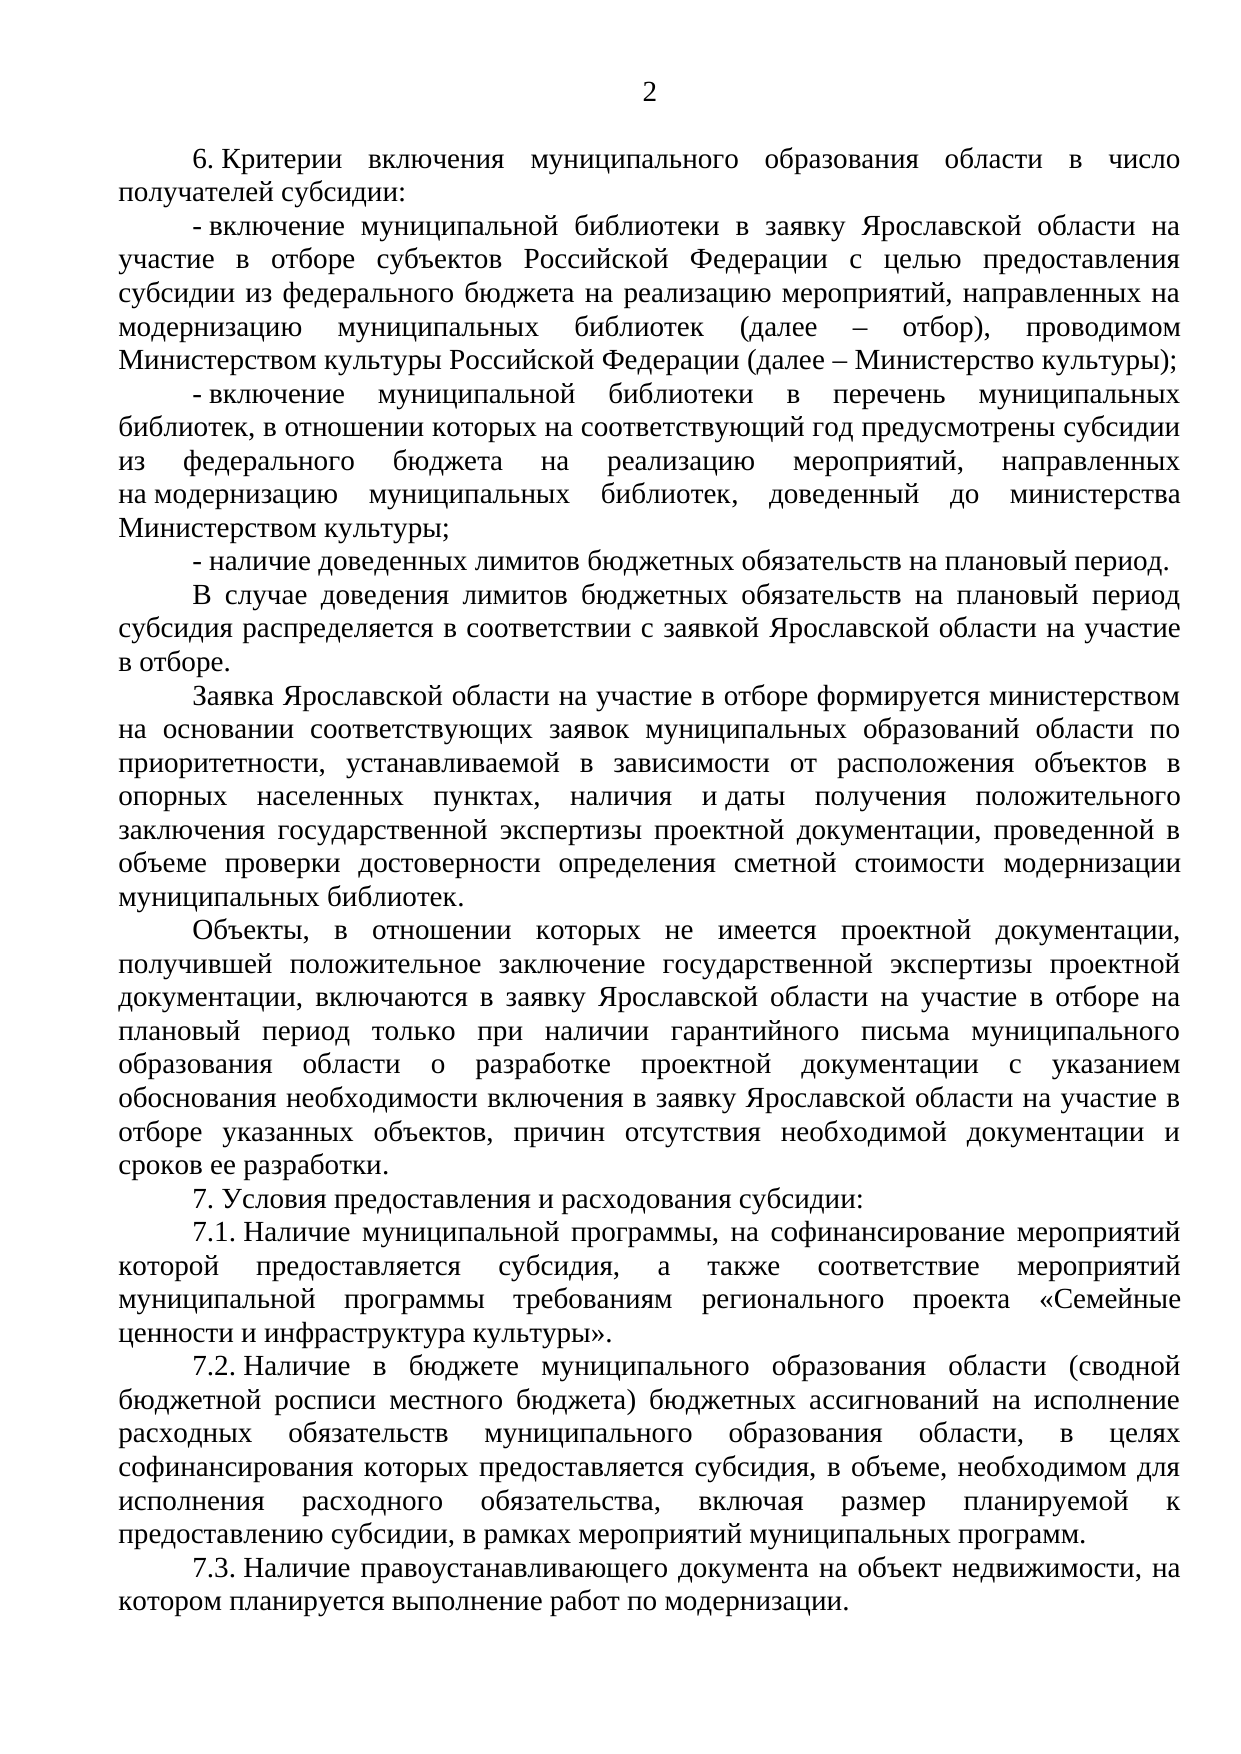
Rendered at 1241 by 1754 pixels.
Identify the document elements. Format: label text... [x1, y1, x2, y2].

text В случае доведения лимитов бюджетных обязательств на плановый период субсидия распределяется в соответствии с заявкой Ярославской области на участие в отборе. [118, 577, 1181, 678]
text 6. Критерии включения муниципального образования области в число получателей субсидии: [118, 141, 1181, 208]
text Заявка Ярославской области на участие в отборе формируется министерством на основании соответствующих заявок муниципальных образований области по приоритетности, устанавливаемой в зависимости от расположения объектов в опорных населенных пунктах, наличия и даты получения положительного заключения государственной экспертизы проектной документации, проведенной в объеме проверки достоверности определения сметной стоимости модернизации муниципальных библиотек. [118, 678, 1181, 912]
text - включение муниципальной библиотеки в перечень муниципальных библиотек, в отношении которых на соответствующий год предусмотрены субсидии из федерального бюджета на реализацию мероприятий, направленных на модернизацию муниципальных библиотек, доведенный до министерства Министерством культуры; [118, 376, 1181, 543]
text 7. Условия предоставления и расходования субсидии: [118, 1181, 1181, 1214]
text - включение муниципальной библиотеки в заявку Ярославской области на участие в отборе субъектов Российской Федерации с целью предоставления субсидии из федерального бюджета на реализацию мероприятий, направленных на модернизацию муниципальных библиотек (далее – отбор), проводимом Министерством культуры Российской Федерации (далее – Министерство культуры); [118, 208, 1181, 376]
text - наличие доведенных лимитов бюджетных обязательств на плановый период. [118, 543, 1181, 577]
text 7.3. Наличие правоустанавливающего документа на объект недвижимости, на котором планируется выполнение работ по модернизации. [118, 1550, 1181, 1617]
text 7.2. Наличие в бюджете муниципального образования области (сводной бюджетной росписи местного бюджета) бюджетных ассигнований на исполнение расходных обязательств муниципального образования области, в целях софинансирования которых предоставляется субсидия, в объеме, необходимом для исполнения расходного обязательства, включая размер планируемой к предоставлению субсидии, в рамках мероприятий муниципальных программ. [118, 1348, 1181, 1550]
text 7.1. Наличие муниципальной программы, на софинансирование мероприятий которой предоставляется субсидия, а также соответствие мероприятий муниципальной программы требованиям регионального проекта «Семейные ценности и инфраструктура культуры». [118, 1214, 1181, 1348]
text Объекты, в отношении которых не имеется проектной документации, получившей положительное заключение государственной экспертизы проектной документации, включаются в заявку Ярославской области на участие в отборе на плановый период только при наличии гарантийного письма муниципального образования области о разработке проектной документации с указанием обоснования необходимости включения в заявку Ярославской области на участие в отборе указанных объектов, причин отсутствия необходимой документации и сроков ее разработки. [118, 912, 1181, 1181]
